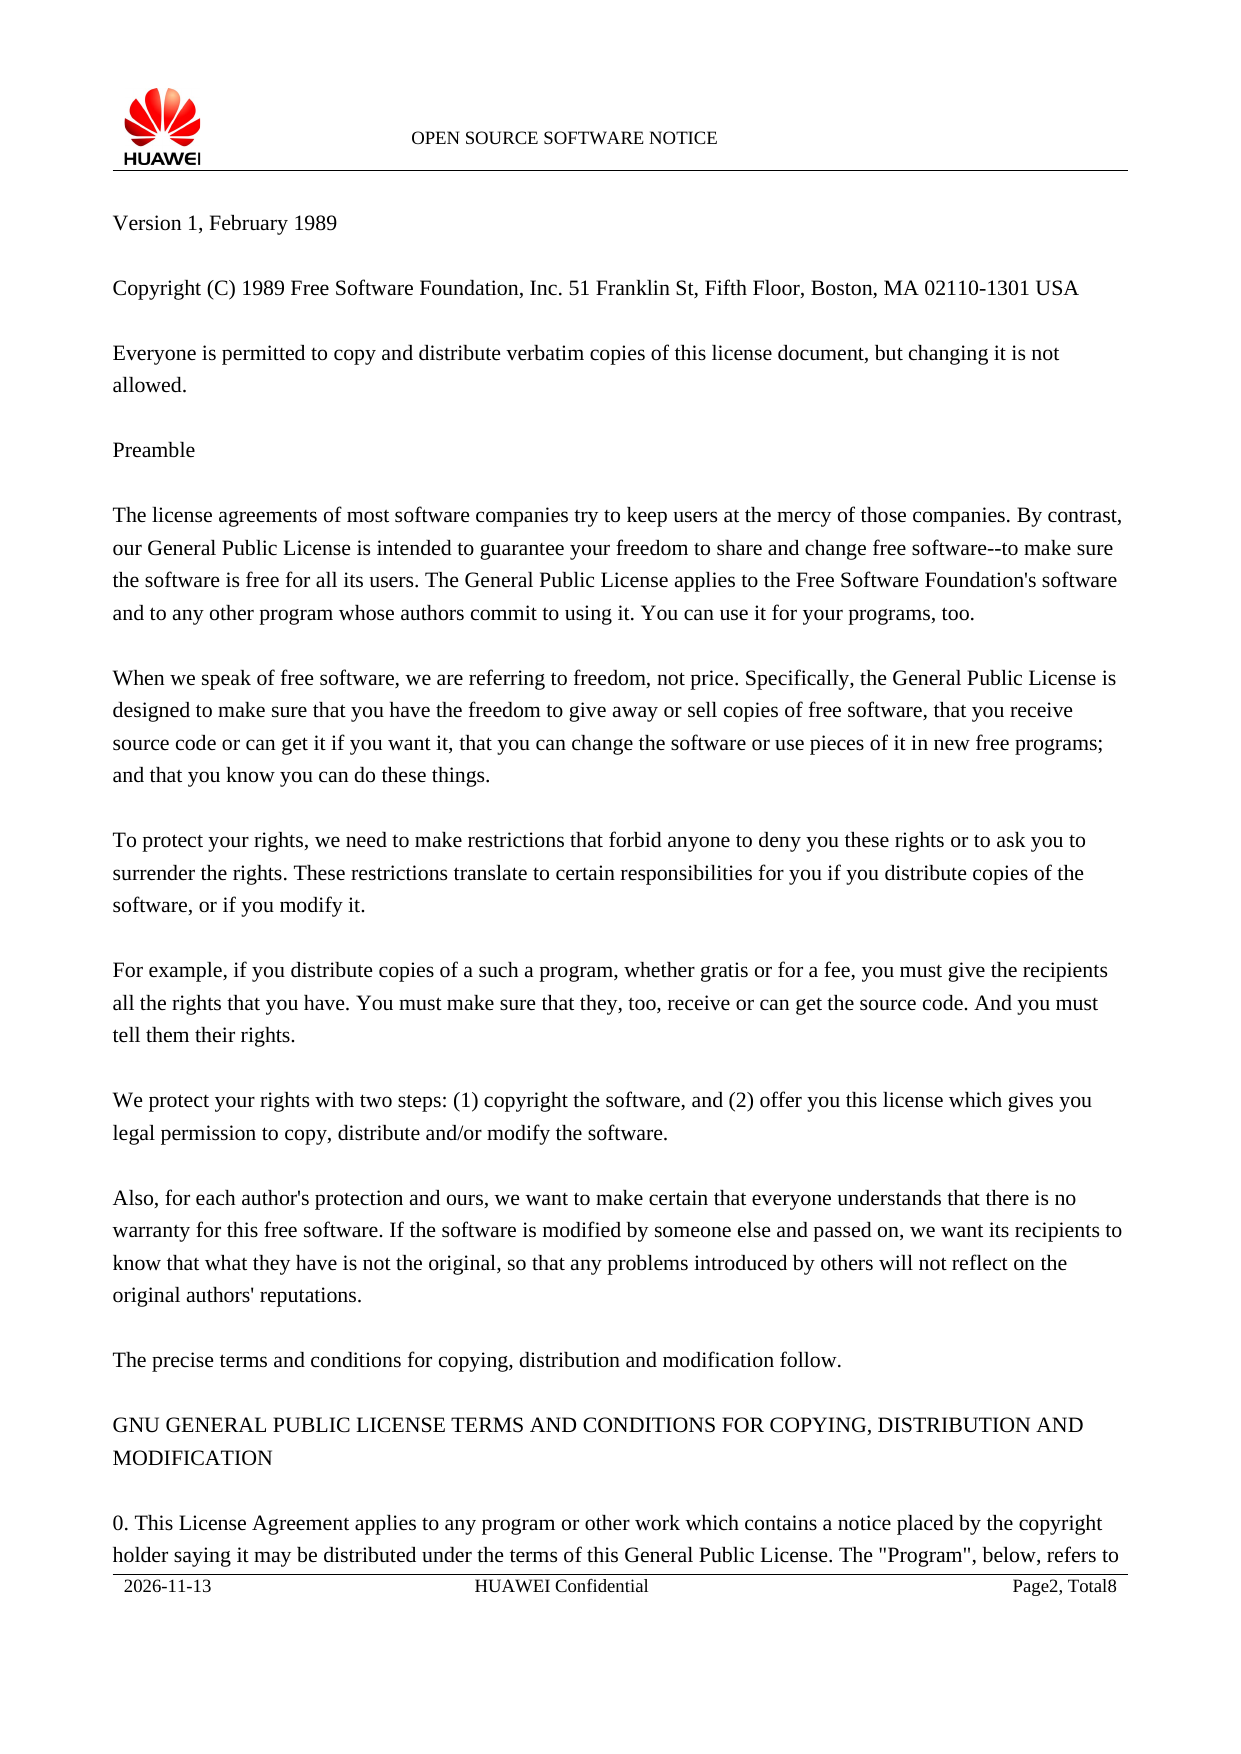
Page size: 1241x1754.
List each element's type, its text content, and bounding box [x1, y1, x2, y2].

picture [124, 88, 201, 165]
